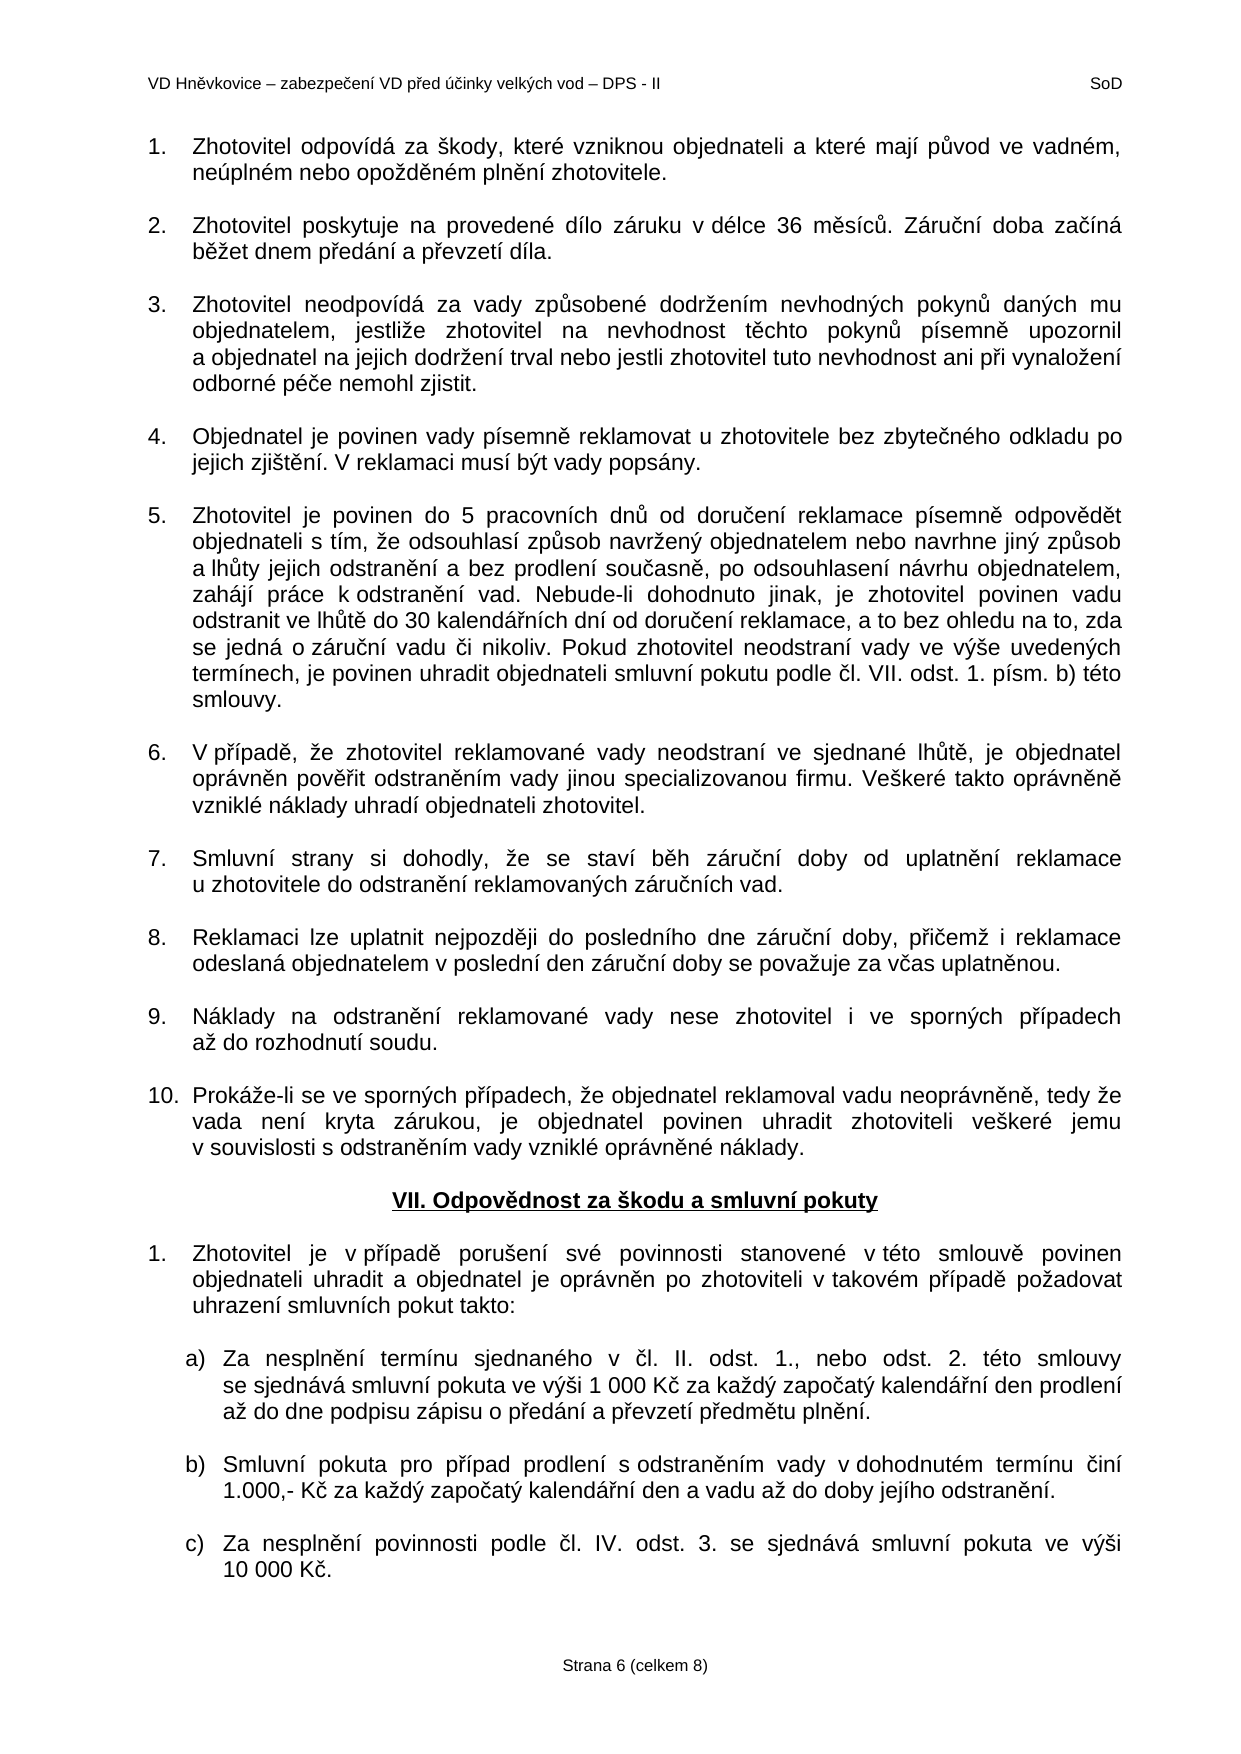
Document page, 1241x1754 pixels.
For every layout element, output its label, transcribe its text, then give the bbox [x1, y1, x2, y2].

list Smluvní strany si dohodly, že se staví běh záruční doby od uplatnění reklamace u zhotovitele do odstranění reklamovaných záručních vad. [148, 844, 1122, 897]
list Objednatel je povinen vady písemně reklamovat u zhotovitele bez zbytečného odkladu po jejich zjištění. V reklamaci musí být vady popsány. [148, 423, 1122, 476]
list Náklady na odstranění reklamované vady nese zhotovitel i ve sporných případech až do rozhodnutí soudu. [148, 1003, 1122, 1055]
list Zhotovitel neodpovídá za vady způsobené dodržením nevhodných pokynů daných mu objednatelem, jestliže zhotovitel na nevhodnost těchto pokynů písemně upozornil a objednatel na jejich dodržení trval nebo jestli zhotovitel tuto nevhodnost ani při vynaložení odborné péče nemohl zjistit. [148, 291, 1122, 396]
list Zhotovitel je povinen do 5 pracovních dnů od doručení reklamace písemně odpovědět objednateli s tím, že odsouhlasí způsob navržený objednatelem nebo navrhne jiný způsob a lhůty jejich odstranění a bez prodlení současně, po odsouhlasení návrhu objednatelem, zahájí práce k odstranění vad. Nebude-li dohodnuto jinak, je zhotovitel povinen vadu odstranit ve lhůtě do 30 kalendářních dní od doručení reklamace, a to bez ohledu na to, zda se jedná o záruční vadu či nikoliv. Pokud zhotovitel neodstraní vady ve výše uvedených termínech, je povinen uhradit objednateli smluvní pokutu podle čl. VII. odst. 1. písm. b) této smlouvy. [148, 502, 1122, 713]
list Zhotovitel je v případě porušení své povinnosti stanovené v této smlouvě povinen objednateli uhradit a objednatel je oprávněn po zhotoviteli v takovém případě požadovat uhrazení smluvních pokut takto: [148, 1240, 1122, 1319]
list Reklamaci lze uplatnit nejpozději do posledního dne záruční doby, přičemž i reklamace odeslaná objednatelem v poslední den záruční doby se považuje za včas uplatněnou. [148, 923, 1122, 976]
list Za nesplnění termínu sjednaného v čl. II. odst. 1., nebo odst. 2. této smlouvy se sjednává smluvní pokuta ve výši 1 000 Kč za každý započatý kalendářní den prodlení až do dne podpisu zápisu o předání a převzetí předmětu plnění. [185, 1345, 1122, 1424]
list Zhotovitel odpovídá za škody, které vzniknou objednateli a které mají původ ve vadném, neúplném nebo opožděném plnění zhotovitele. [148, 133, 1122, 186]
list V případě, že zhotovitel reklamované vady neodstraní ve sjednané lhůtě, je objednatel oprávněn pověřit odstraněním vady jinou specializovanou firmu. Veškeré takto oprávněně vzniklé náklady uhradí objednateli zhotovitel. [148, 739, 1122, 818]
subtitle VII. Odpovědnost za škodu a smluvní pokuty [148, 1187, 1122, 1213]
list Smluvní pokuta pro případ prodlení s odstraněním vady v dohodnutém termínu činí 1.000,- Kč za každý započatý kalendářní den a vadu až do doby jejího odstranění. [185, 1451, 1122, 1503]
list Za nesplnění povinnosti podle čl. IV. odst. 3. se sjednává smluvní pokuta ve výši 10 000 Kč. [185, 1530, 1122, 1582]
list Zhotovitel poskytuje na provedené dílo záruku v délce 36 měsíců. Záruční doba začíná běžet dnem předání a převzetí díla. [148, 212, 1122, 265]
list Prokáže-li se ve sporných případech, že objednatel reklamoval vadu neoprávněně, tedy že vada není kryta zárukou, je objednatel povinen uhradit zhotoviteli veškeré jemu v souvislosti s odstraněním vady vzniklé oprávněné náklady. [148, 1082, 1122, 1161]
